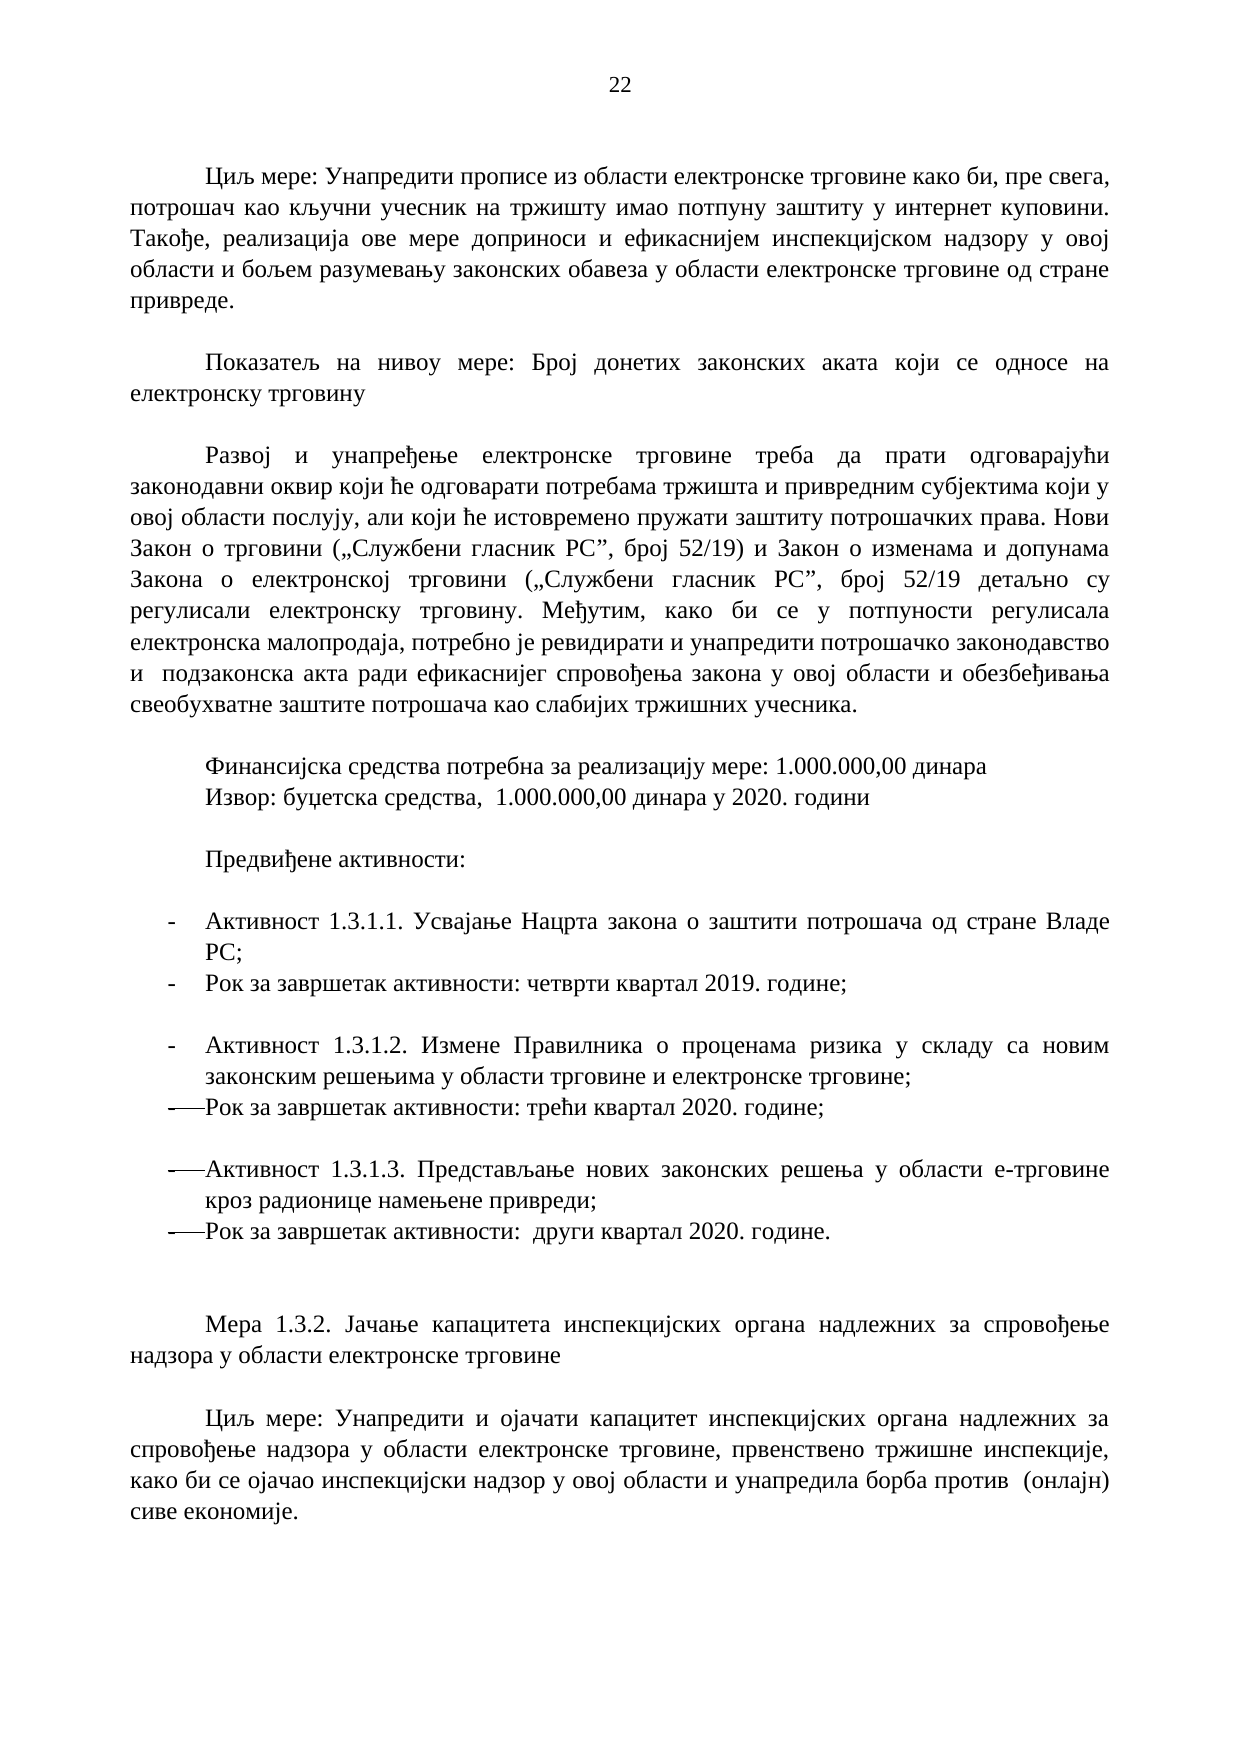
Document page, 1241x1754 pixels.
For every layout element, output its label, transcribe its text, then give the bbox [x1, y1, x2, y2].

list Рок за завршетак активности: трећи квартал 2020. године; [167, 1092, 1110, 1121]
list Рок за завршетак активности: други квартал 2020. године. [167, 1216, 1110, 1245]
list Рок за завршетак активности: четврти квартал 2019. године; [167, 968, 1110, 997]
text Финансијска средства потребна за реализацију мере: 1.000.000,00 динара [130, 751, 1110, 779]
text Циљ мере: Унапредити прописе из области електронске трговине како би, пре свега, потрошач као кључни учесник на тржишту имао потпуну заштиту у интернет куповини. Такође, реализација ове мере доприноси и ефикаснијем инспекцијском надзору у овој области и бољем разумевању законских обавеза у области електронске трговине од стране привреде. [130, 161, 1110, 314]
text Развој и унапређење електронске трговине треба да прати одговарајући законодавни оквир који ће одговарати потребама тржишта и привредним субјектима који у овој области послују, али који ће истовремено пружати заштиту потрошачких права. Нови Закон о трговини („Службени гласник РС”, број 52/19) и Закон о изменама и допунама Закона о електронској трговини („Службени гласник РС”, број 52/19 детаљно су регулисали електронску трговину. Међутим, како би се у потпуности регулисала електронска малопродаја, потребно је ревидирати и унапредити потрошачко законодавство и подзаконска акта ради ефикаснијег спровођења закона у овој области и обезбеђивања свеобухватне заштите потрошача као слабијих тржишних учесника. [130, 440, 1110, 717]
text Извор: буџетска средства, 1.000.000,00 динара у 2020. години [130, 782, 1110, 811]
list Активност 1.3.1.1. Усвајање Нацрта закона о заштити потрошача од стране Владе РС; [167, 906, 1110, 966]
text Показатељ на нивоу мере: Број донетих законских аката који се односе на електронску трговину [130, 347, 1110, 407]
list Активност 1.3.1.2. Измене Правилника о проценама ризика у складу са новим законским решењима у области трговине и електронске трговине; [167, 1030, 1110, 1090]
text Циљ мере: Унапредити и ојачати капацитет инспекцијских органа надлежних за спровођење надзора у области електронске трговине, првенствено тржишне инспекције, како би се ојачао инспекцијски надзор у овој области и унапредила борба против (онлајн) сиве економије. [130, 1403, 1110, 1524]
list Активност 1.3.1.3. Представљање нових законских решења у области е-трговине кроз радионице намењене привреди; [167, 1154, 1110, 1214]
text Предвиђене активности: [130, 844, 1110, 873]
text Мера 1.3.2. Јачање капацитета инспекцијских органа надлежних за спровођење надзора у области електронске трговине [130, 1309, 1110, 1369]
